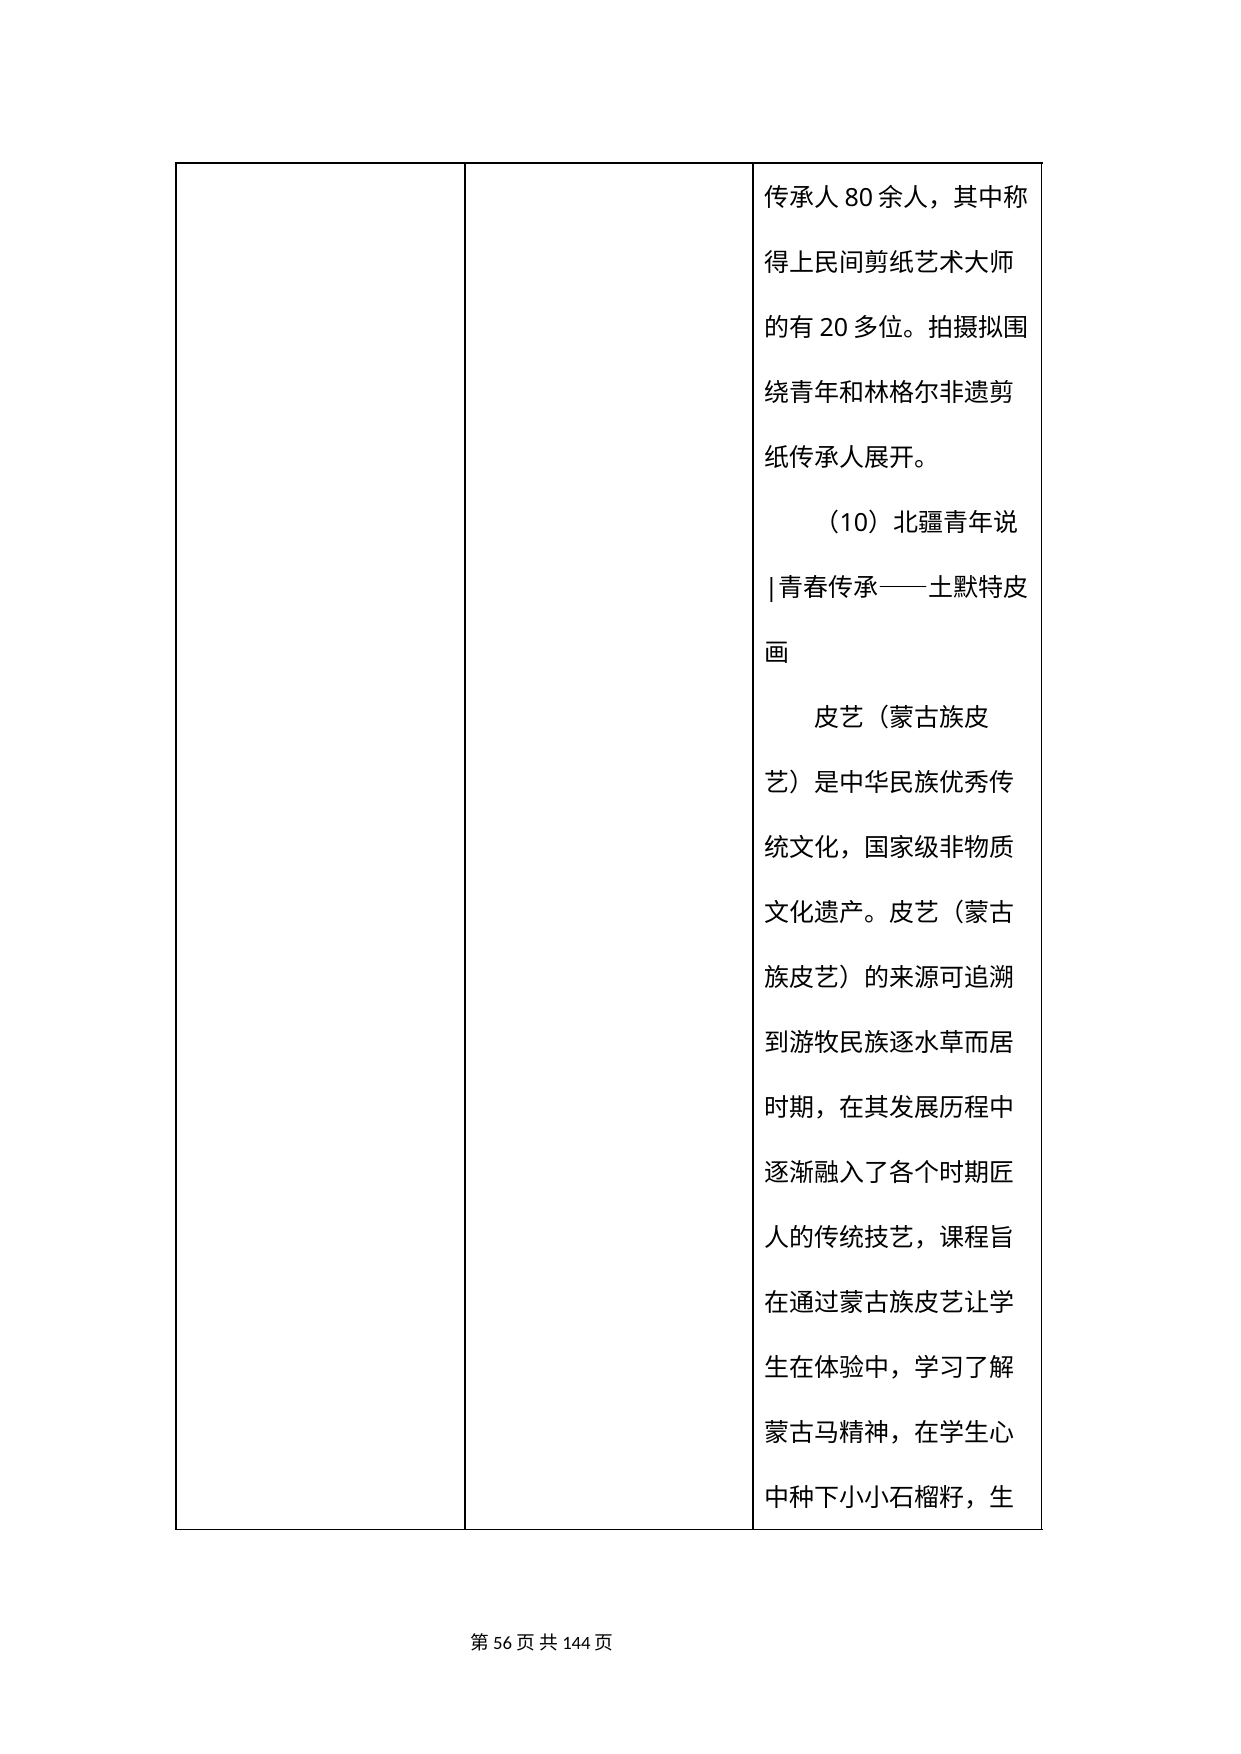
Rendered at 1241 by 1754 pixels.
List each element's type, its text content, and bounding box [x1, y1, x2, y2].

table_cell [754, 164, 1041, 1528]
table_cell 1 [177, 164, 464, 1528]
table_cell [466, 164, 752, 1528]
